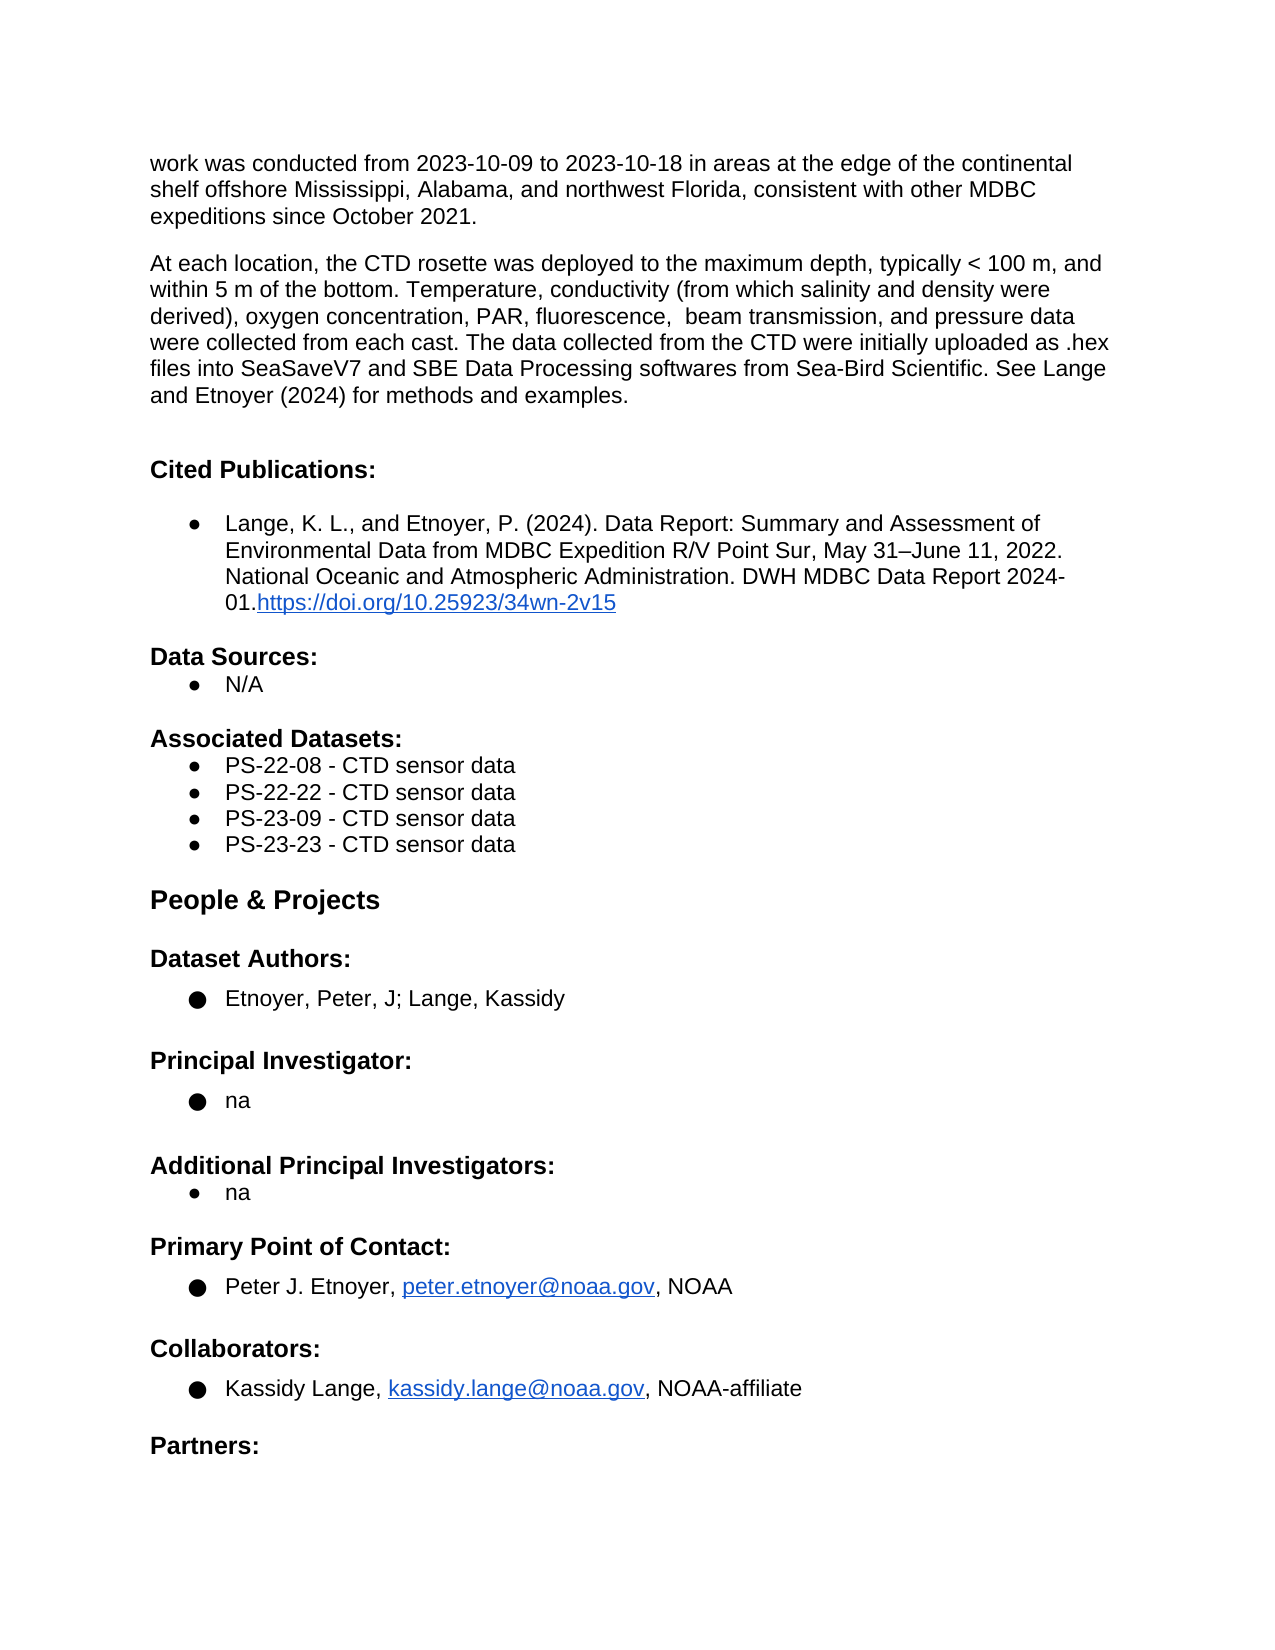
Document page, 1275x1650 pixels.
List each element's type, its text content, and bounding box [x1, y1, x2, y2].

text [150, 150, 1125, 229]
list PS-23-23 - CTD sensor data [187, 831, 1125, 884]
text Associated Datasets: [150, 723, 1125, 752]
subtitle People & Projects [150, 884, 1125, 915]
text Partners: [150, 1431, 1125, 1459]
text Principal Investigator: [150, 1046, 1125, 1075]
list PS-22-22 - CTD sensor data [187, 779, 1125, 805]
list PS-22-08 - CTD sensor data [187, 752, 1125, 779]
list N/A [187, 671, 1125, 723]
list na [187, 1179, 1125, 1206]
list Kassidy Lange, kassidy.lange@noaa.gov, NOAA-affiliate [187, 1363, 1125, 1410]
text Additional Principal Investigators: [150, 1151, 1125, 1179]
text Collaborators: [150, 1334, 1125, 1363]
list Peter J. Etnoyer, peter.etnoyer@noaa.gov, NOAA [187, 1261, 1125, 1308]
text Dataset Authors: [150, 915, 1125, 973]
text Primary Point of Contact: [150, 1232, 1125, 1261]
list Lange, K. L., and Etnoyer, P. (2024). Data Report: Summary and Assessment of Environmental Data from MDBC Expedition R/V Point Sur, May 31–June 11, 2022. National Oceanic and Atmospheric Administration. DWH MDBC Data Report 2024-01.https://doi.org/10.25923/34wn-2v15 [187, 510, 1125, 616]
text At each location, the CTD rosette was deployed to the maximum depth, typically < 100 m, and within 5 m of the bottom. Temperature, conductivity (from which salinity and density were derived), oxygen concentration, PAR, fluorescence, beam transmission, and pressure data were collected from each cast. The data collected from the CTD were initially uploaded as .hex files into SeaSaveV7 and SBE Data Processing softwares from Sea-Bird Scientific. See Lange and Etnoyer (2024) for methods and examples. [150, 250, 1125, 408]
list na [187, 1075, 1125, 1122]
list Etnoyer, Peter, J; Lange, Kassidy [187, 973, 1125, 1020]
text Cited Publications: [150, 455, 1125, 484]
text Data Sources: [150, 642, 1125, 671]
list PS-23-09 - CTD sensor data [187, 805, 1125, 831]
